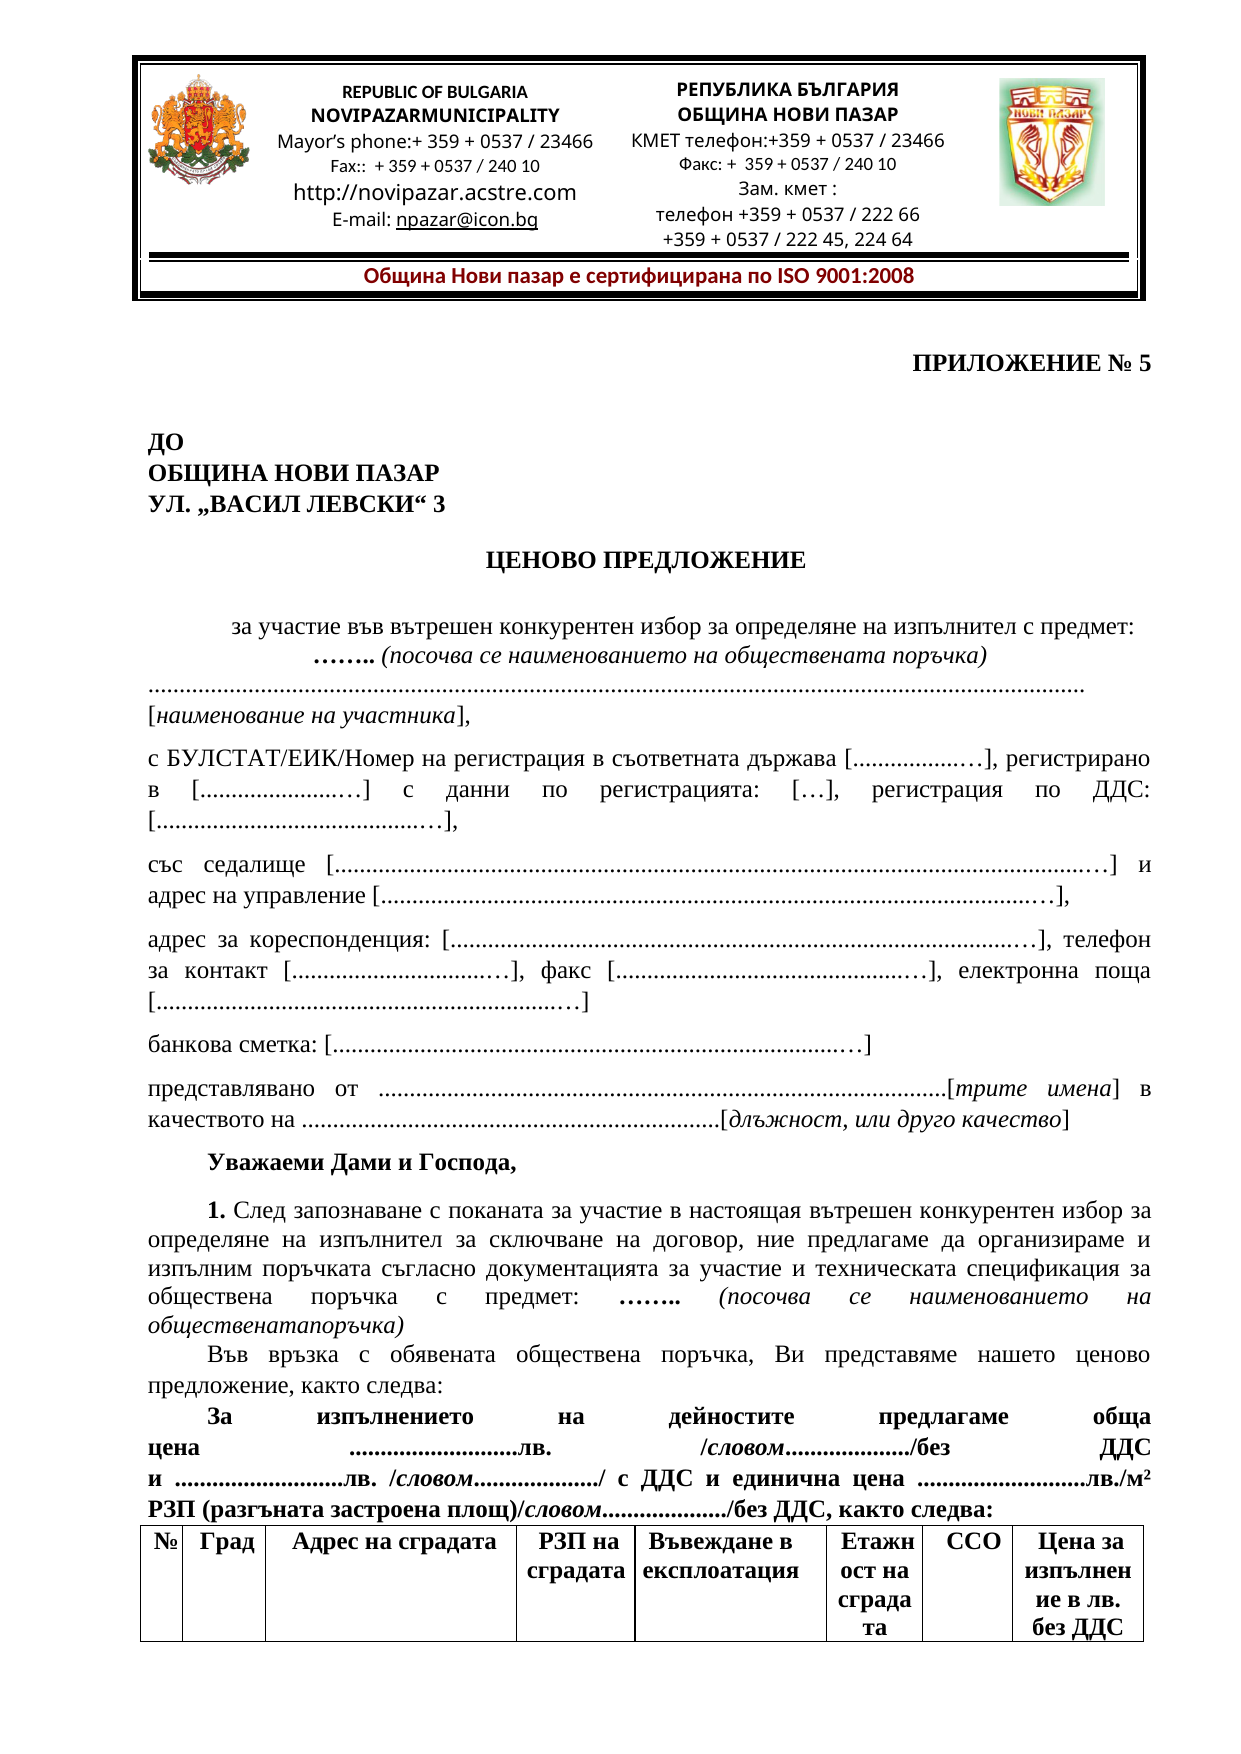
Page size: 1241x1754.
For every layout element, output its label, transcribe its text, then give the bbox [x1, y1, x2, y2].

table_header [963, 65, 1137, 252]
text банкова сметка: [.................................................................................…] [148, 1029, 1152, 1058]
text УЛ. „ВАСИЛ ЛЕВСКИ“ 3 [148, 489, 1152, 518]
table_header Mayor’s phone:+ 359 + 0537 / 23466 Fax:: + 359 + 0537 / 240 10 http://novipazar.acstre.com E-mail: npazar@icon.bg [258, 65, 612, 252]
text с БУЛСТАТ/ЕИК/Номер на регистрация в съответната държава [.................…], регистрирано в [......................…] с данни по регистрацията: […], регистрация по ДДС: [..........................................…], [148, 743, 1152, 834]
table_header ССО [923, 1526, 1012, 1641]
text 1. След запознаване с поканата за участие в настоящая вътрешен конкурентен избор за определяне на изпълнител за сключване на договор, ние предлагаме да организираме и изпълним поръчката съгласно документацията за участие и техническата спецификация за обществена поръчка с предмет: …….. (посочва се наименованието на общественатапоръчка) [148, 1195, 1152, 1339]
table_header Въвеждане в експлоатация [636, 1526, 826, 1641]
text ...................................................................................................................................................... [148, 669, 1144, 698]
text със седалище [........................................................................................................................…] и адрес на управление [........................................................................................................…], [148, 849, 1152, 909]
text ДО [148, 427, 1152, 456]
text представлявано от ...........................................................................................[трите имена] в качеството на ...................................................................[длъжност, или друго качество] [148, 1073, 1152, 1133]
table_header РЕПУБЛИКА БЪЛГАРИЯ ОБЩИНА НОВИ ПАЗАР КМЕТ телефон:+359 + 0537 / 23466 Факс: + 359 + 0537 / 240 10 Зам. кмет : телефон +359 + 0537 / 222 66 +359 + 0537 / 222 45, 224 64 [613, 65, 963, 252]
table_header Етажност на сградата [827, 1526, 922, 1641]
text Във връзка с обявената обществена поръчка, Ви представяме нашето ценово предложение, както следва: [148, 1339, 1152, 1399]
table_header Адрес на сградата [266, 1526, 516, 1641]
text За изпълнението на дейностите предлагаме обща цена ...........................лв. /словом..................../без ДДС и ...........................лв. /словом..................../ с ДДС и единична цена ...........................лв./м² РЗП (разгъната застроена площ)/словом..................../без ДДС, както следва: [148, 1401, 1152, 1523]
table_cell Община Нови пазар е сертифицирана по ISO 9001:2008 [138, 252, 1140, 291]
text ПРИЛОЖЕНИЕ № 5 [148, 348, 1152, 377]
text [наименование на участника], [148, 700, 1152, 729]
picture [999, 78, 1105, 206]
text ЦЕНОВО ПРЕДЛОЖЕНИЕ [148, 545, 1144, 574]
text адрес за кореспонденция: [..........................................................................................…], телефон за контакт [...............................…], факс [..............................................…], електронна поща [................................................................…] [148, 924, 1152, 1014]
text за участие във вътрешен конкурентен избор за определяне на изпълнител с предмет: [222, 611, 1144, 640]
text …….. (посочва се наименованието на обществената поръчка) [148, 640, 1152, 669]
picture [147, 73, 250, 185]
table_header № [141, 1526, 182, 1641]
text Уважаеми Дами и Господа, [148, 1147, 1152, 1176]
table_header [141, 65, 257, 252]
text ОБЩИНА НОВИ ПАЗАР [148, 458, 1152, 487]
table_header Град [183, 1526, 265, 1641]
table_header Цена за изпълнение в лв. без ДДС [1013, 1526, 1143, 1641]
table_header РЗП на сградата [517, 1526, 634, 1641]
